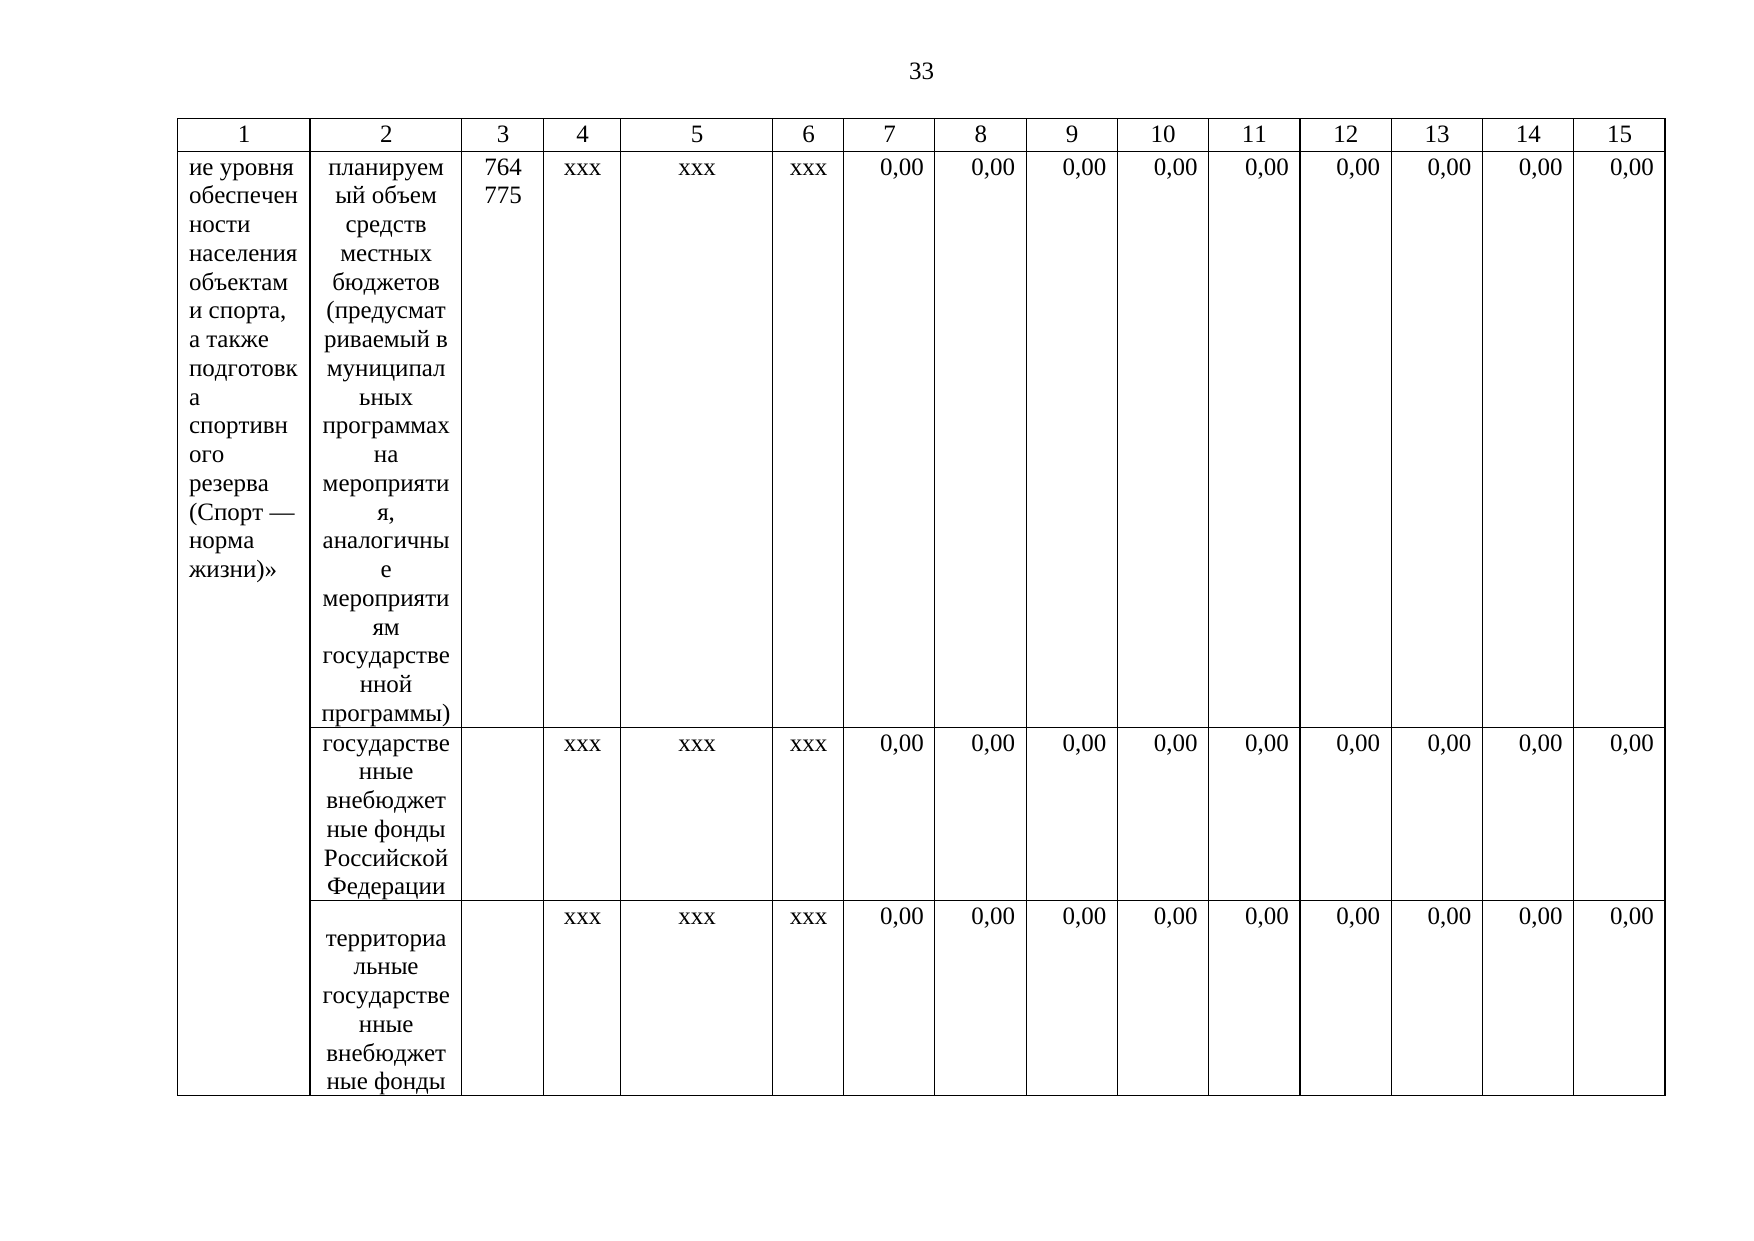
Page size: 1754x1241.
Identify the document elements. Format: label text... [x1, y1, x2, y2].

table_cell ххх [621, 901, 772, 1095]
table_cell 0,00 [1209, 901, 1299, 1095]
table_cell 0,00 [1392, 901, 1482, 1095]
table_cell 0,00 [844, 728, 934, 900]
table_cell 0,00 [1027, 901, 1117, 1095]
table_cell 0,00 [1574, 728, 1664, 900]
table_cell территориальные государственные внебюджетные фонды [311, 901, 461, 1095]
table_header 3 [462, 119, 543, 151]
table_cell 0,00 [1027, 728, 1117, 900]
table_header 1 [178, 119, 309, 151]
table_header 15 [1574, 119, 1664, 151]
table_header 7 [844, 119, 934, 151]
table_cell планируемый объем средств местных бюджетов (предусматриваемый в муниципальных программах на мероприятия, аналогичные мероприятиям государственной программы) [311, 152, 461, 727]
table_header 13 [1392, 119, 1482, 151]
table_cell 0,00 [844, 901, 934, 1095]
table_cell 0,00 [1209, 728, 1299, 900]
table_cell 0,00 [1118, 152, 1208, 727]
table_cell 0,00 [935, 901, 1026, 1095]
table_cell 0,00 [1392, 728, 1482, 900]
table_header 11 [1209, 119, 1299, 151]
table_cell 0,00 [1301, 728, 1391, 900]
table_cell 0,00 [1574, 901, 1664, 1095]
table_header 12 [1301, 119, 1391, 151]
table_header 2 [311, 119, 461, 151]
table_cell ххх [773, 901, 843, 1095]
table_header 9 [1027, 119, 1117, 151]
table_cell 0,00 [1118, 901, 1208, 1095]
table_header 14 [1483, 119, 1573, 151]
table_cell 764 775 [462, 152, 543, 727]
table_cell ххх [621, 152, 772, 727]
table_cell государственные внебюджетные фонды Российской Федерации [311, 728, 461, 900]
table_cell 0,00 [1209, 152, 1299, 727]
table_header 4 [544, 119, 620, 151]
table_cell 0,00 [844, 152, 934, 727]
table_cell ххх [544, 152, 620, 727]
table_cell 0,00 [1118, 728, 1208, 900]
table_cell 0,00 [1027, 152, 1117, 727]
table_cell ххх [773, 152, 843, 727]
table_cell [462, 901, 543, 1095]
table_cell 0,00 [935, 152, 1026, 727]
table_cell 0,00 [1301, 901, 1391, 1095]
table_cell [462, 728, 543, 900]
table_cell 0,00 [1483, 152, 1573, 727]
table_header 8 [935, 119, 1026, 151]
table_cell 0,00 [935, 728, 1026, 900]
table_cell 0,00 [1392, 152, 1482, 727]
table_cell 0,00 [1574, 152, 1664, 727]
table_cell ххх [544, 901, 620, 1095]
table_cell 0,00 [1483, 728, 1573, 900]
table_cell ххх [773, 728, 843, 900]
table_cell 0,00 [1301, 152, 1391, 727]
table_header 6 [773, 119, 843, 151]
table_header 10 [1118, 119, 1208, 151]
table_header 5 [621, 119, 772, 151]
table_cell ххх [621, 728, 772, 900]
table_cell 0,00 [1483, 901, 1573, 1095]
table_cell ххх [544, 728, 620, 900]
